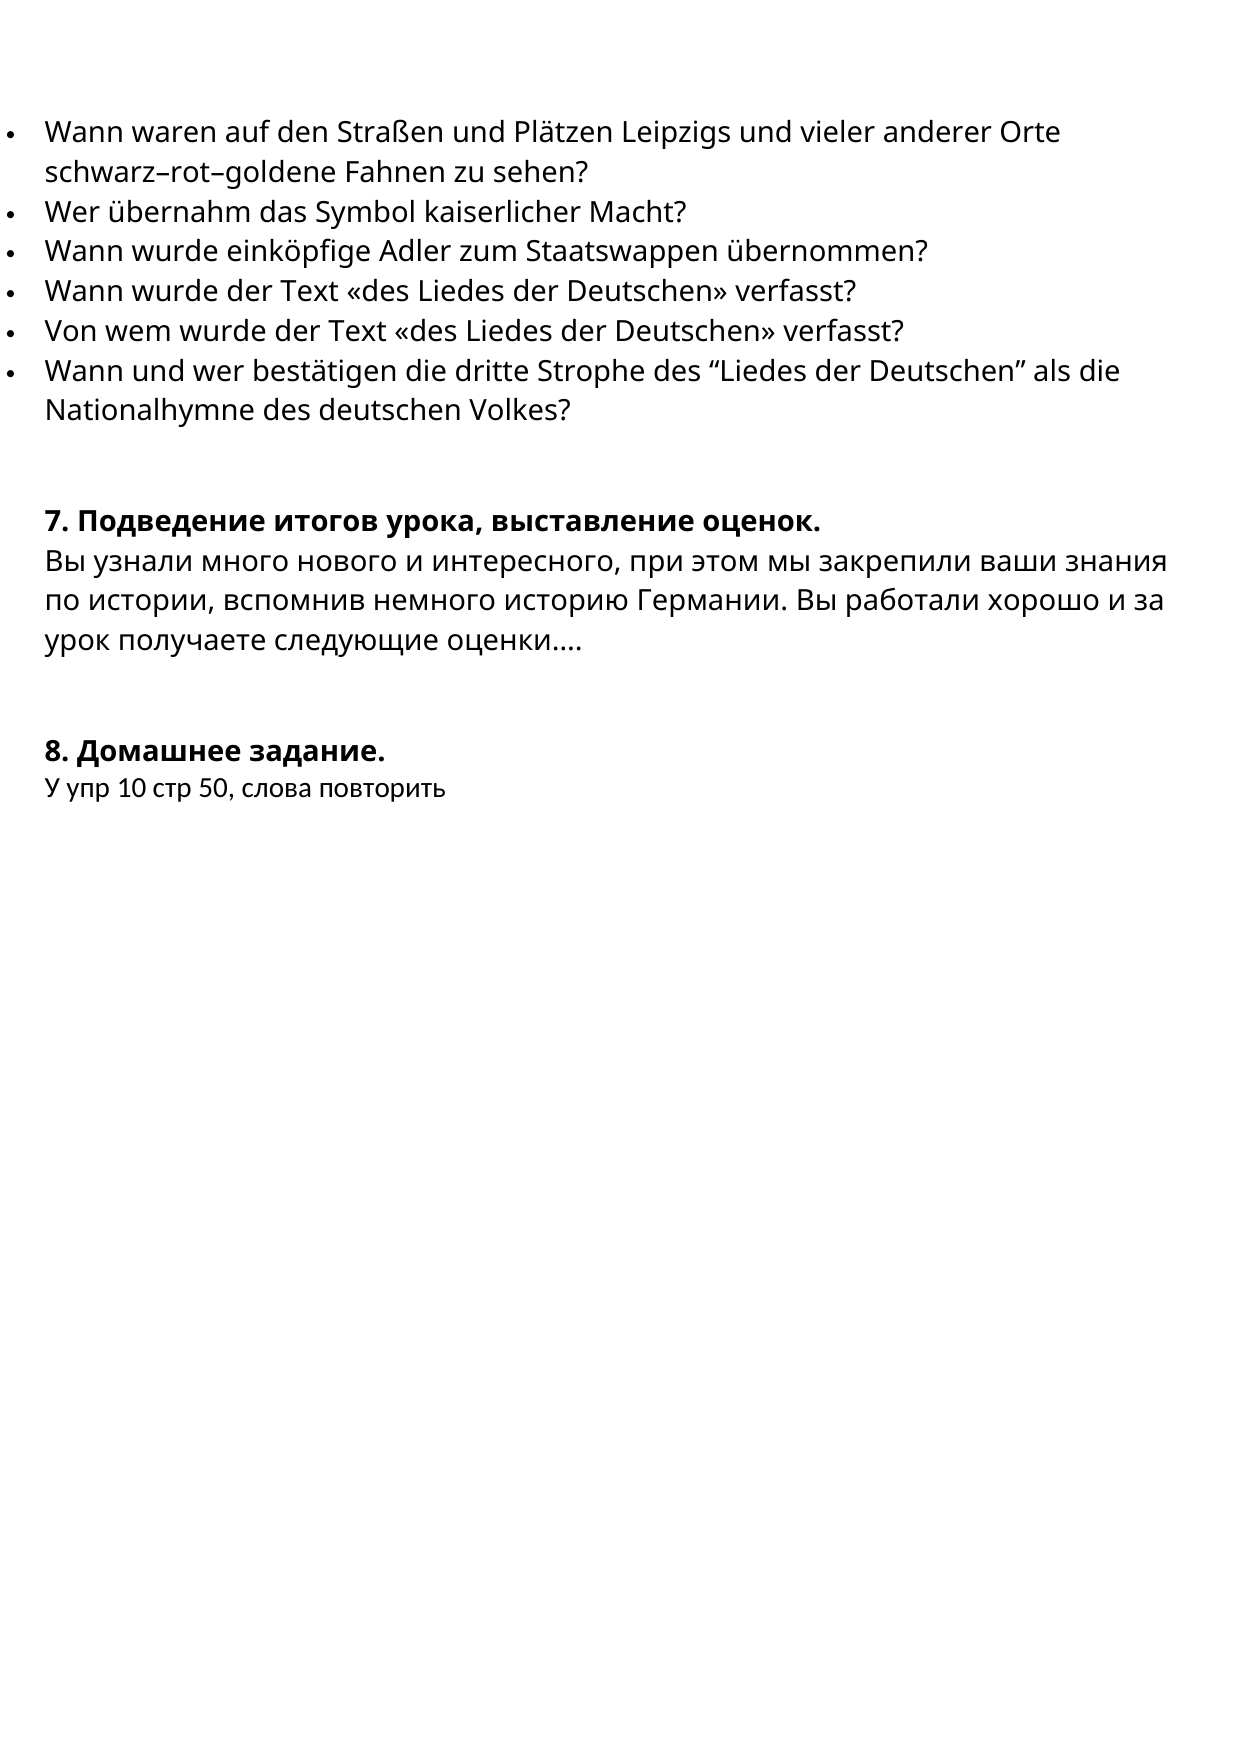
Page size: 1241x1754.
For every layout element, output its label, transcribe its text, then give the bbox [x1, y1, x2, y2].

text 8. Домашнее задание. [44, 730, 1187, 769]
list Von wem wurde der Text «des Liedes der Deutschen» verfasst? [7, 310, 1187, 350]
text 7. Подведение итогов урока, выставление оценок. [44, 500, 1187, 540]
list Wann wurde der Text «des Liedes der Deutschen» verfasst? [7, 270, 1187, 310]
list Wann und wer bestätigen die dritte Strophe des “Liedes der Deutschen” als die Nationalhymne des deutschen Volkes? [7, 350, 1187, 429]
text У упр 10 стр 50, слова повторить [44, 769, 1187, 805]
list Wer übernahm das Symbol kaiserlicher Macht? [7, 191, 1187, 231]
text Вы узнали много нового и интересного, при этом мы закрепили ваши знания по истории, вспомнив немного историю Германии. Вы работали хорошо и за урок получаете следующие оценки…. [44, 540, 1187, 659]
list Wann wurde einköpfige Adler zum Staatswappen übernommen? [7, 231, 1187, 270]
list Wann waren auf den Straßen und Plätzen Leipzigs und vieler anderer Orte schwarz–rot–goldene Fahnen zu sehen? [7, 112, 1187, 191]
